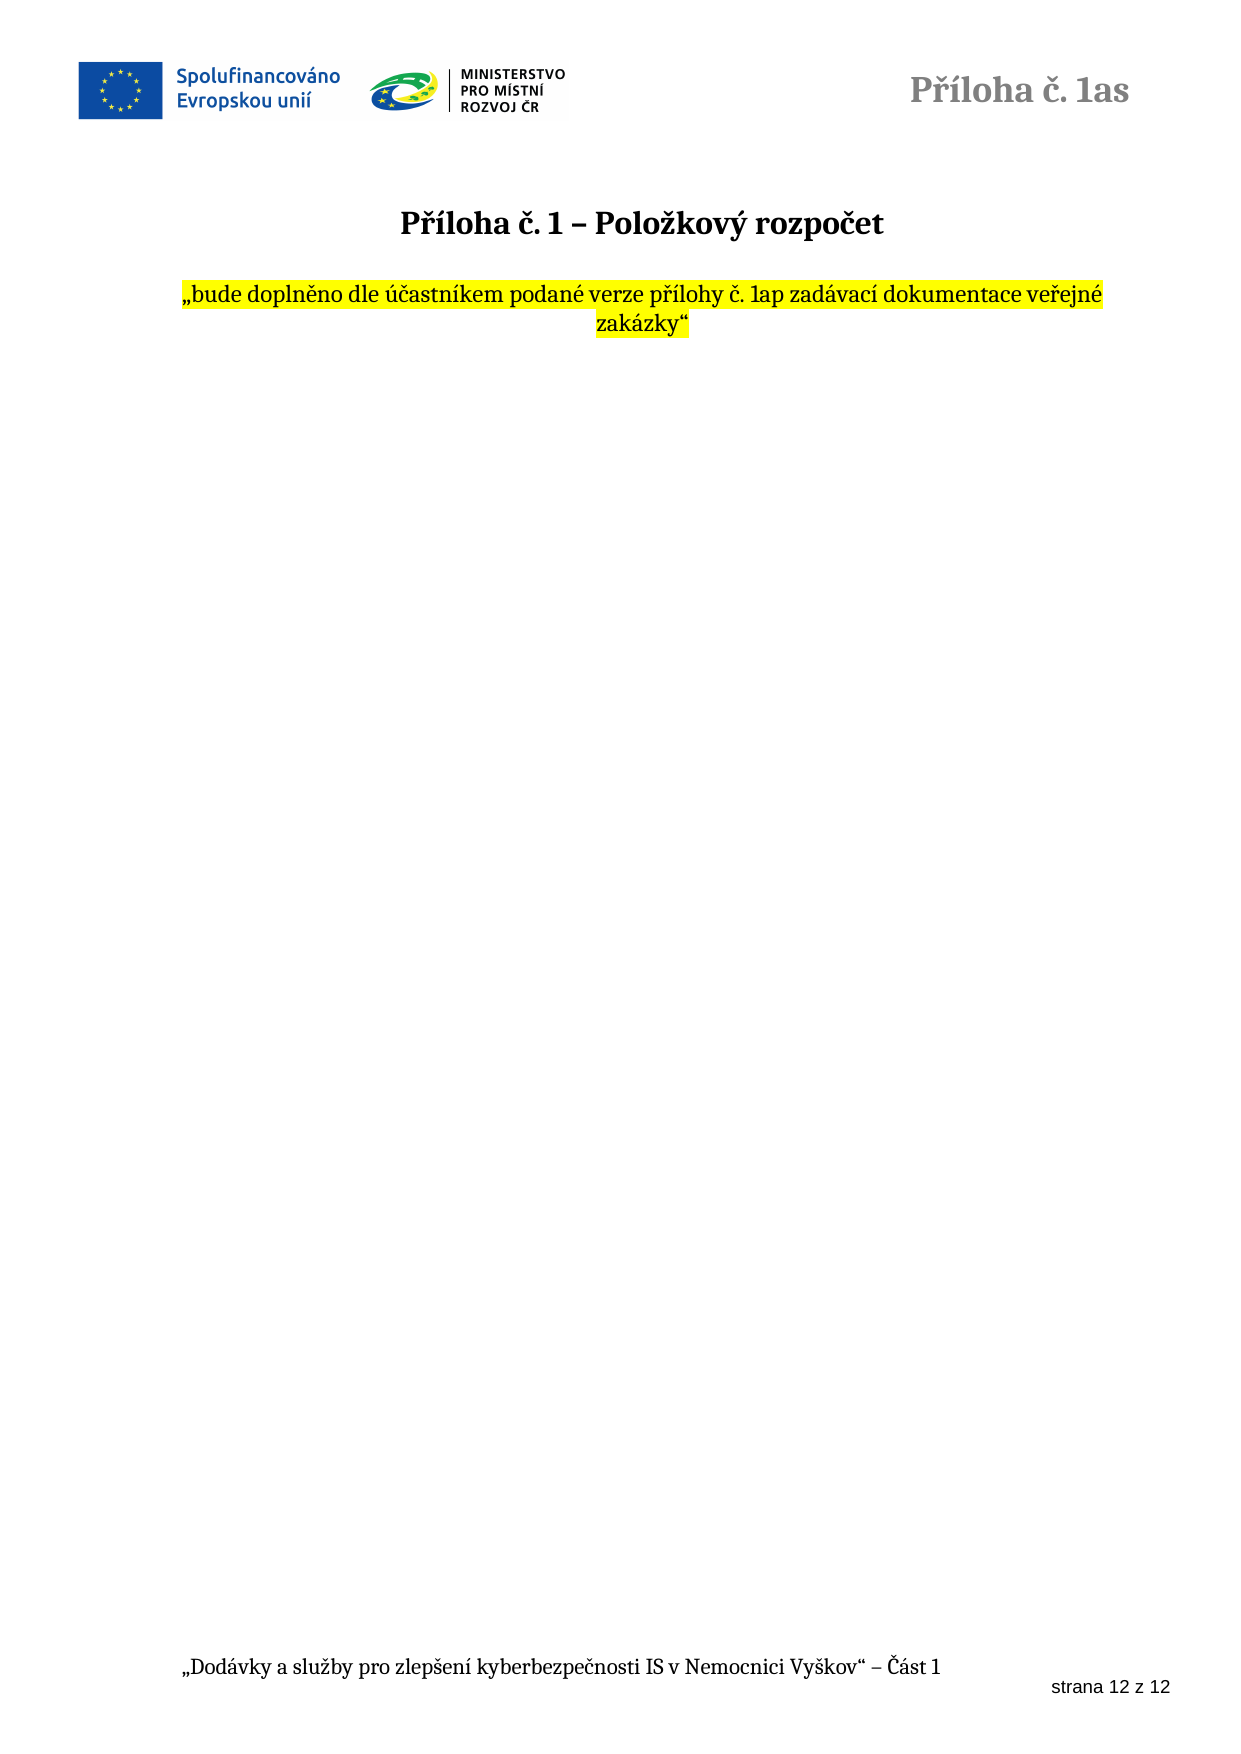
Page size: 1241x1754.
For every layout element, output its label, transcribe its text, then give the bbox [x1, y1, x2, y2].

text Příloha č. 1 – Položkový rozpočet [148, 204, 1137, 243]
text „bude doplněno dle účastníkem podané verze přílohy č. 1ap zadávací dokumentace veřejné zakázky“ [689, 280, 1137, 338]
picture [77, 60, 569, 121]
text „bude doplněno dle účastníkem podané verze přílohy č. 1ap zadávací dokumentace veřejné zakázky“ [148, 280, 596, 338]
